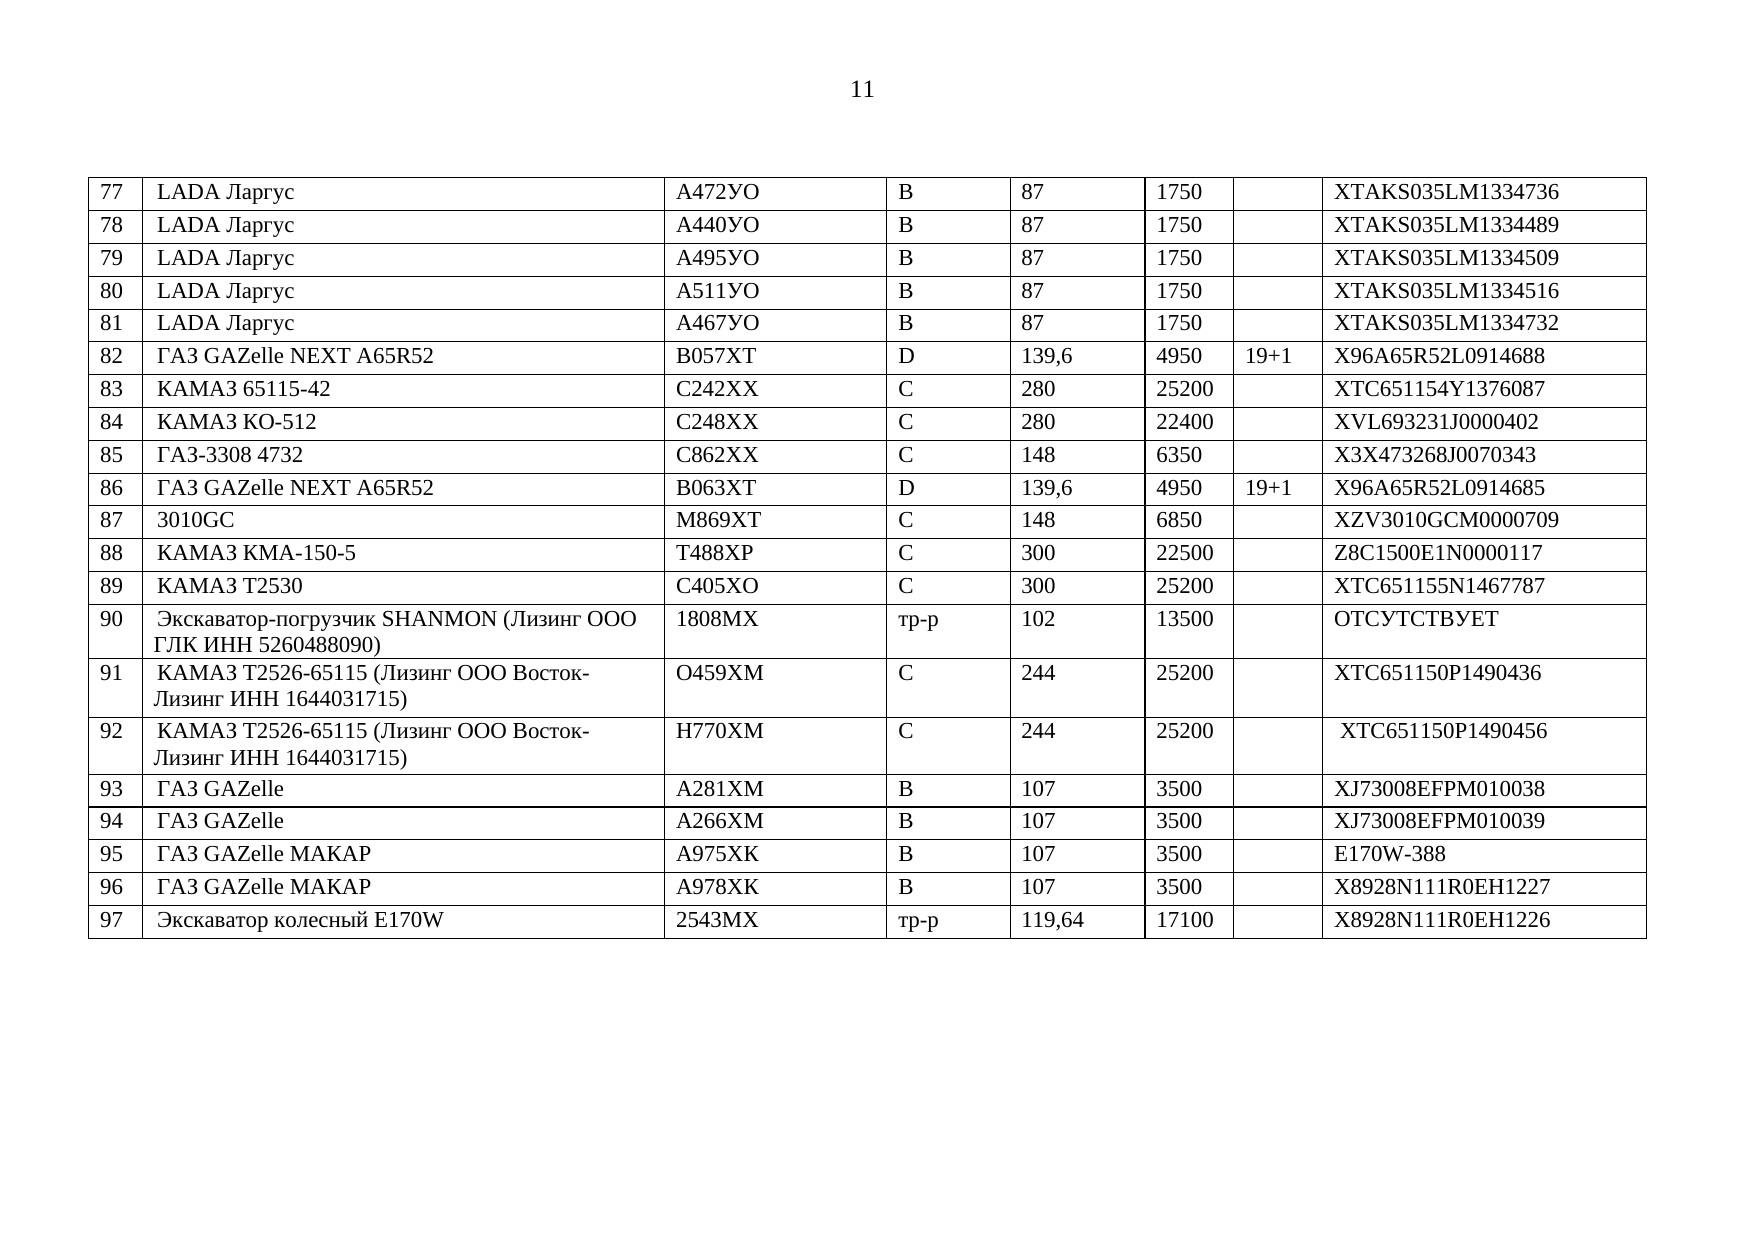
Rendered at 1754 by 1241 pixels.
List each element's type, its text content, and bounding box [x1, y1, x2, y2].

table_cell В [887, 840, 1010, 872]
table_cell 89 [89, 572, 142, 604]
table_cell [1234, 408, 1322, 440]
table_cell 139,6 [1011, 342, 1144, 374]
table_cell [1234, 310, 1322, 341]
table_cell ГАЗ GAZelle [143, 775, 664, 806]
table_cell XTAKS035LM1334732 [1323, 310, 1646, 341]
table_cell LADA Ларгус [143, 244, 664, 276]
table_cell [1234, 659, 1322, 717]
table_cell XZV3010GCM0000709 [1323, 506, 1646, 538]
table_cell 1750 [1146, 277, 1233, 308]
table_cell 90 [89, 605, 142, 657]
table_cell А440УО [665, 211, 886, 243]
table_cell КАМАЗ Т2530 [143, 572, 664, 604]
table_cell 1750 [1146, 178, 1233, 210]
table_cell 78 [89, 211, 142, 243]
table_cell 107 [1011, 775, 1144, 806]
table_cell 6850 [1146, 506, 1233, 538]
table_cell А495УО [665, 244, 886, 276]
table_cell [1234, 605, 1322, 657]
table_cell [1234, 244, 1322, 276]
table_cell 95 [89, 840, 142, 872]
table_cell XTAKS035LM1334509 [1323, 244, 1646, 276]
table_cell LADA Ларгус [143, 178, 664, 210]
table_cell 19+1 [1234, 474, 1322, 505]
table_cell 13500 [1146, 605, 1233, 657]
table_cell ГАЗ GAZelle МАКАР [143, 873, 664, 905]
table_cell X96A65R52L0914685 [1323, 474, 1646, 505]
table_cell тр-р [887, 906, 1010, 938]
table_cell КАМАЗ КО-512 [143, 408, 664, 440]
table_cell Z8C1500E1N0000117 [1323, 539, 1646, 571]
table_cell 87 [1011, 178, 1144, 210]
table_cell [1234, 572, 1322, 604]
table_cell 4950 [1146, 342, 1233, 374]
table_cell М869ХТ [665, 506, 886, 538]
table_cell E170W-388 [1323, 840, 1646, 872]
table_cell 87 [1011, 277, 1144, 308]
table_cell 79 [89, 244, 142, 276]
table_cell 244 [1011, 659, 1144, 717]
table_cell 91 [89, 659, 142, 717]
table_cell XJ73008EFPM010039 [1323, 808, 1646, 839]
table_cell С [887, 718, 1010, 773]
table_cell XVL693231J0000402 [1323, 408, 1646, 440]
table_cell X3X473268J0070343 [1323, 441, 1646, 472]
table_cell С405ХО [665, 572, 886, 604]
table_cell С [887, 539, 1010, 571]
table_cell 280 [1011, 375, 1144, 407]
table_cell С248ХХ [665, 408, 886, 440]
table_cell ГАЗ GAZelle МАКАР [143, 840, 664, 872]
table_cell XJ73008EFPM010038 [1323, 775, 1646, 806]
table_cell С [887, 375, 1010, 407]
table_cell D [887, 342, 1010, 374]
table_cell 4950 [1146, 474, 1233, 505]
table_cell 148 [1011, 506, 1144, 538]
table_cell Экскаватор колесный E170W [143, 906, 664, 938]
table_cell D [887, 474, 1010, 505]
table_cell XTAKS035LM1334489 [1323, 211, 1646, 243]
table_cell 3500 [1146, 840, 1233, 872]
table_cell 96 [89, 873, 142, 905]
table_cell 87 [1011, 310, 1144, 341]
table_cell КАМАЗ 65115-42 [143, 375, 664, 407]
table_cell В [887, 873, 1010, 905]
table_cell [1234, 906, 1322, 938]
table_cell В057ХТ [665, 342, 886, 374]
table_cell О459ХМ [665, 659, 886, 717]
table_cell 85 [89, 441, 142, 472]
table_cell ОТСУТСТВУЕТ [1323, 605, 1646, 657]
table_cell [1234, 375, 1322, 407]
table_cell А266ХМ [665, 808, 886, 839]
table_cell 94 [89, 808, 142, 839]
table_cell [1234, 539, 1322, 571]
table_cell 77 [89, 178, 142, 210]
table_cell ГАЗ-3308 4732 [143, 441, 664, 472]
table_cell С [887, 572, 1010, 604]
table_cell [1234, 840, 1322, 872]
table_cell 25200 [1146, 659, 1233, 717]
table_cell 1750 [1146, 244, 1233, 276]
table_cell 139,6 [1011, 474, 1144, 505]
table_cell [1234, 441, 1322, 472]
table_cell [1234, 277, 1322, 308]
table_cell 81 [89, 310, 142, 341]
table_cell 244 [1011, 718, 1144, 773]
table_cell 1750 [1146, 310, 1233, 341]
table_cell LADA Ларгус [143, 310, 664, 341]
table_cell С [887, 506, 1010, 538]
table_cell 84 [89, 408, 142, 440]
table_cell 25200 [1146, 375, 1233, 407]
table_cell А978ХК [665, 873, 886, 905]
table_cell КАМАЗ Т2526-65115 (Лизинг ООО Восток-Лизинг ИНН 1644031715) [143, 718, 664, 773]
table_cell X96A65R52L0914688 [1323, 342, 1646, 374]
table_cell А511УО [665, 277, 886, 308]
table_cell [1234, 506, 1322, 538]
table_cell Экскаватор-погрузчик SHANMON (Лизинг ООО ГЛК ИНН 5260488090) [143, 605, 664, 657]
table_cell XTC651154Y1376087 [1323, 375, 1646, 407]
table_cell КАМАЗ Т2526-65115 (Лизинг ООО Восток-Лизинг ИНН 1644031715) [143, 659, 664, 717]
table_cell С242ХХ [665, 375, 886, 407]
table_cell XTAKS035LM1334736 [1323, 178, 1646, 210]
table_cell 87 [89, 506, 142, 538]
table_cell 93 [89, 775, 142, 806]
table_cell 25200 [1146, 572, 1233, 604]
table_cell С [887, 441, 1010, 472]
table_cell А975ХК [665, 840, 886, 872]
table_cell 300 [1011, 572, 1144, 604]
table_cell 107 [1011, 808, 1144, 839]
table_cell В [887, 775, 1010, 806]
table_cell В [887, 244, 1010, 276]
table_cell XTC651155N1467787 [1323, 572, 1646, 604]
table_cell 1808МХ [665, 605, 886, 657]
table_cell [1234, 775, 1322, 806]
table_cell ГАЗ GAZelle [143, 808, 664, 839]
table_cell 107 [1011, 873, 1144, 905]
table_cell 25200 [1146, 718, 1233, 773]
table_cell X8928N111R0EH1226 [1323, 906, 1646, 938]
table_cell XTC651150P1490456 [1323, 718, 1646, 773]
table_cell 92 [89, 718, 142, 773]
table_cell LADA Ларгус [143, 277, 664, 308]
table_cell КАМАЗ КМА-150-5 [143, 539, 664, 571]
table_cell 102 [1011, 605, 1144, 657]
table_cell С862ХХ [665, 441, 886, 472]
table_cell 88 [89, 539, 142, 571]
table_cell 3010GC [143, 506, 664, 538]
table_cell XTC651150P1490436 [1323, 659, 1646, 717]
table_cell А467УО [665, 310, 886, 341]
table_cell X8928N111R0EH1227 [1323, 873, 1646, 905]
table_cell ГАЗ GAZelle NEXT A65R52 [143, 474, 664, 505]
table_cell ГАЗ GAZelle NEXT A65R52 [143, 342, 664, 374]
table_cell 82 [89, 342, 142, 374]
table_cell 280 [1011, 408, 1144, 440]
table_cell В [887, 211, 1010, 243]
table_cell 86 [89, 474, 142, 505]
table_cell 80 [89, 277, 142, 308]
table_cell Н770ХМ [665, 718, 886, 773]
table_cell 17100 [1146, 906, 1233, 938]
table_cell 22500 [1146, 539, 1233, 571]
table_cell [1234, 808, 1322, 839]
table_cell В063ХТ [665, 474, 886, 505]
table_cell С [887, 659, 1010, 717]
table_cell 83 [89, 375, 142, 407]
table_cell [1234, 211, 1322, 243]
table_cell 3500 [1146, 775, 1233, 806]
table_cell 119,64 [1011, 906, 1144, 938]
table_cell В [887, 310, 1010, 341]
table_cell 300 [1011, 539, 1144, 571]
table_cell А281ХМ [665, 775, 886, 806]
table_cell 6350 [1146, 441, 1233, 472]
table_cell В [887, 808, 1010, 839]
table_cell А472УО [665, 178, 886, 210]
table_cell 97 [89, 906, 142, 938]
table_cell [1234, 718, 1322, 773]
table_cell тр-р [887, 605, 1010, 657]
table_cell 3500 [1146, 873, 1233, 905]
table_cell Т488ХР [665, 539, 886, 571]
table_cell [1234, 178, 1322, 210]
table_cell XTAKS035LM1334516 [1323, 277, 1646, 308]
table_cell 107 [1011, 840, 1144, 872]
table_cell 19+1 [1234, 342, 1322, 374]
table_cell 2543МХ [665, 906, 886, 938]
table_cell В [887, 178, 1010, 210]
table_cell 22400 [1146, 408, 1233, 440]
table_cell 87 [1011, 211, 1144, 243]
table_cell 87 [1011, 244, 1144, 276]
table_cell LADA Ларгус [143, 211, 664, 243]
table_cell [1234, 873, 1322, 905]
table_cell В [887, 277, 1010, 308]
table_cell С [887, 408, 1010, 440]
table_cell 3500 [1146, 808, 1233, 839]
table_cell 1750 [1146, 211, 1233, 243]
table_cell 148 [1011, 441, 1144, 472]
